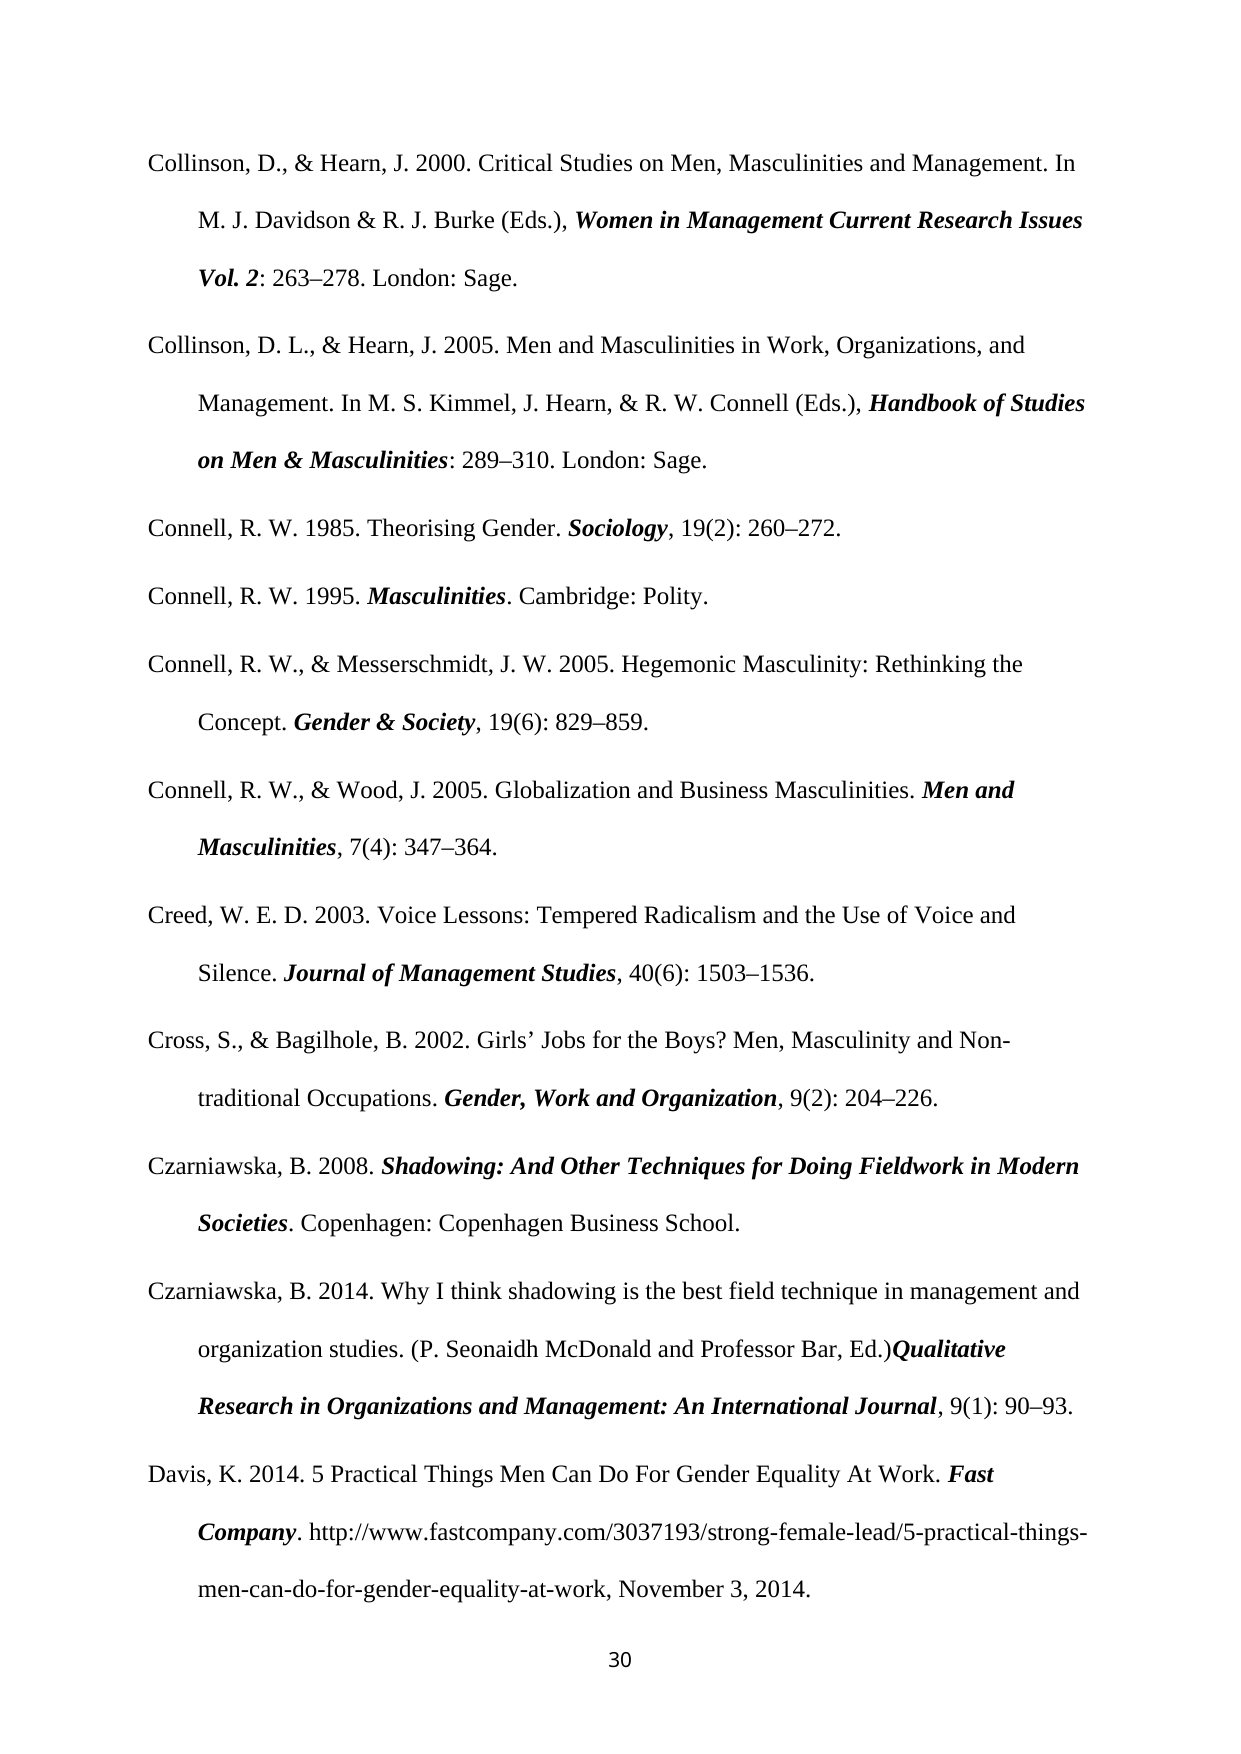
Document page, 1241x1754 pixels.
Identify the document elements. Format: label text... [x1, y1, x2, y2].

text Czarniawska, B. 2014. Why I think shadowing is the best field technique in management and organization studies. (P. Seonaidh McDonald and Professor Bar, Ed.)Qualitative Research in Organizations and Management: An International Journal, 9(1): 90–93. [148, 1276, 1092, 1420]
text Connell, R. W., & Messerschmidt, J. W. 2005. Hegemonic Masculinity: Rethinking the Concept. Gender & Society, 19(6): 829–859. [148, 649, 1092, 736]
text Collinson, D., & Hearn, J. 2000. Critical Studies on Men, Masculinities and Management. In M. J. Davidson & R. J. Burke (Eds.), Women in Management Current Research Issues Vol. 2: 263–278. London: Sage. [148, 148, 1092, 291]
text Cross, S., & Bagilhole, B. 2002. Girls’ Jobs for the Boys? Men, Masculinity and Non-traditional Occupations. Gender, Work and Organization, 9(2): 204–226. [148, 1026, 1092, 1112]
text Czarniawska, B. 2008. Shadowing: And Other Techniques for Doing Fieldwork in Modern Societies. Copenhagen: Copenhagen Business School. [148, 1151, 1092, 1237]
text Davis, K. 2014. 5 Practical Things Men Can Do For Gender Equality At Work. Fast Company. http://www.fastcompany.com/3037193/strong-female-lead/5-practical-things-men-can-do-for-gender-equality-at-work, November 3, 2014. [148, 1459, 1092, 1603]
text Creed, W. E. D. 2003. Voice Lessons: Tempered Radicalism and the Use of Voice and Silence. Journal of Management Studies, 40(6): 1503–1536. [148, 900, 1092, 986]
text Connell, R. W. 1995. Masculinities. Cambridge: Polity. [148, 581, 1092, 610]
text Connell, R. W. 1985. Theorising Gender. Sociology, 19(2): 260–272. [148, 513, 1092, 542]
text Connell, R. W., & Wood, J. 2005. Globalization and Business Masculinities. Men and Masculinities, 7(4): 347–364. [148, 775, 1092, 861]
text Collinson, D. L., & Hearn, J. 2005. Men and Masculinities in Work, Organizations, and Management. In M. S. Kimmel, J. Hearn, & R. W. Connell (Eds.), Handbook of Studies on Men & Masculinities: 289–310. London: Sage. [148, 331, 1092, 474]
